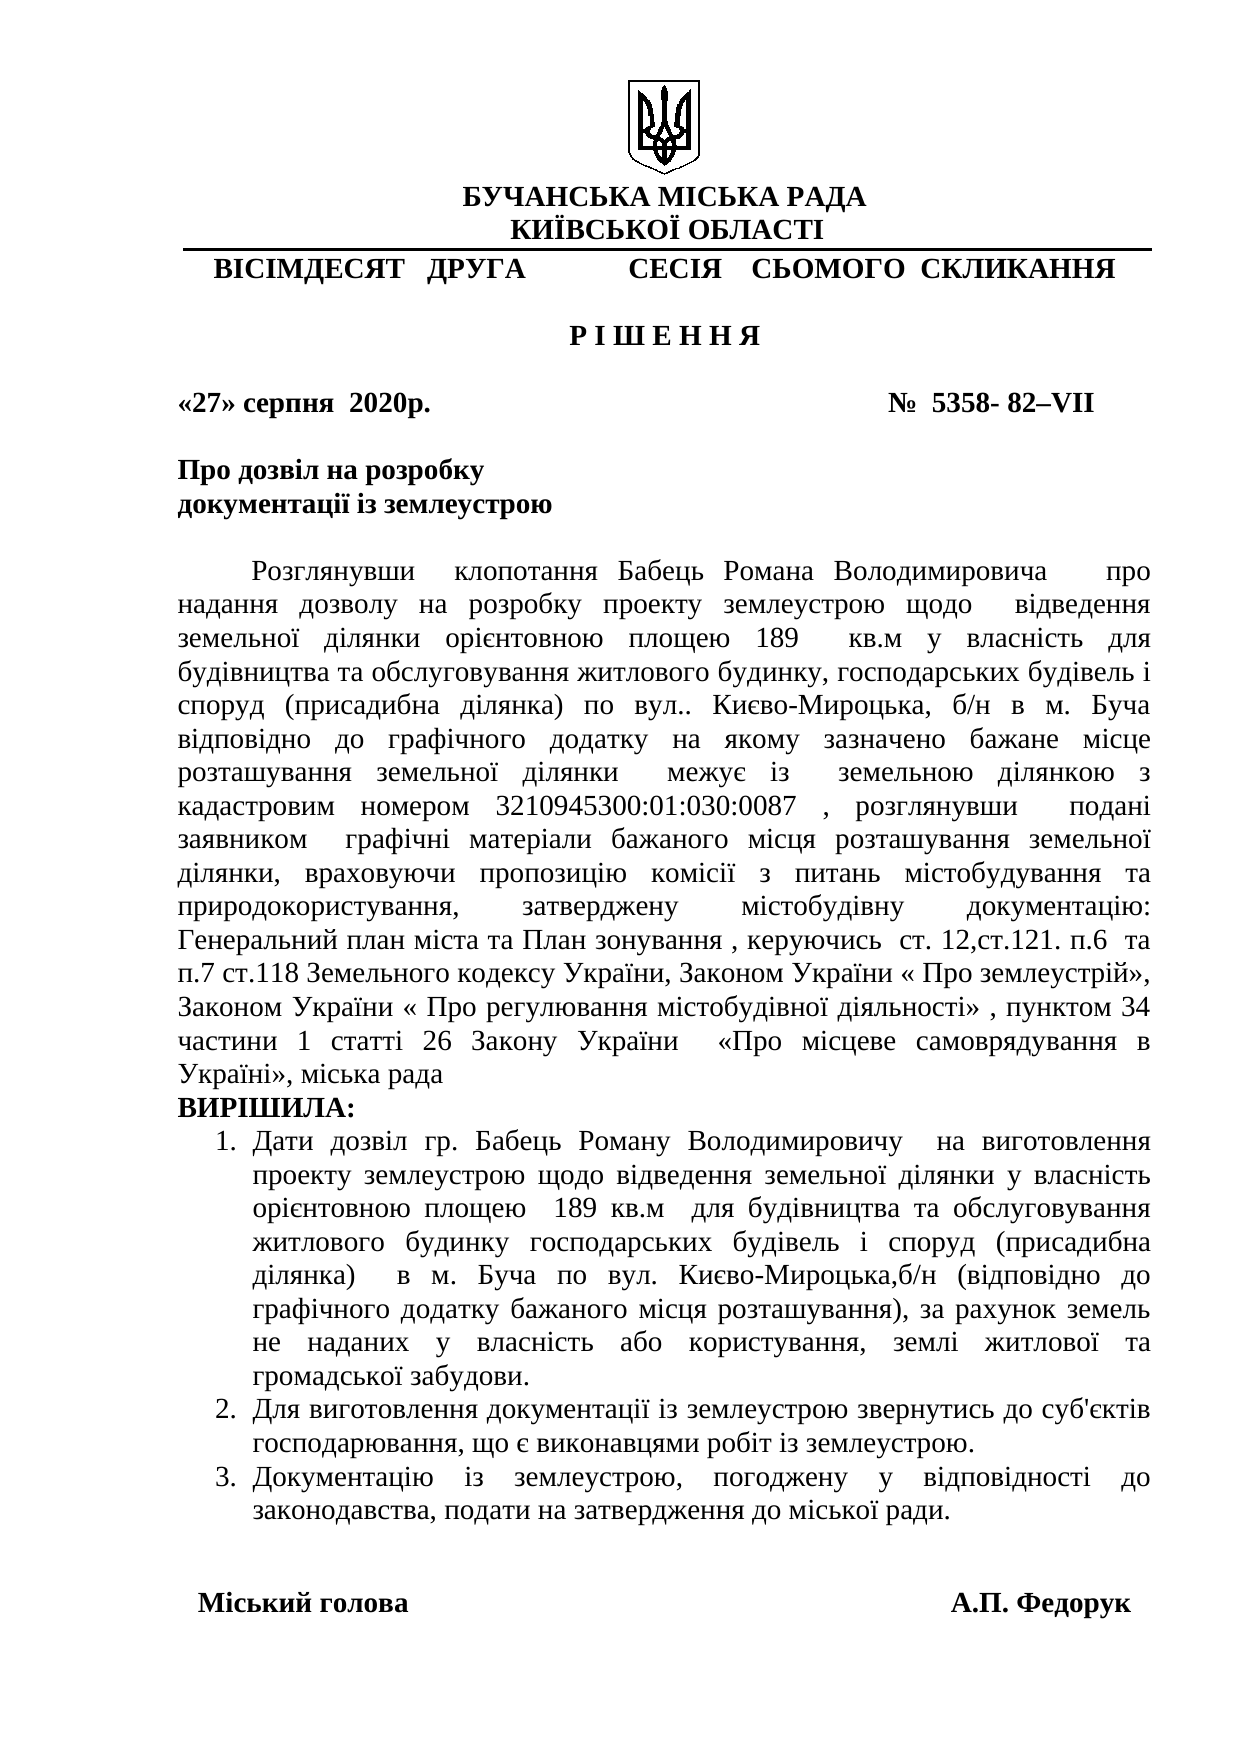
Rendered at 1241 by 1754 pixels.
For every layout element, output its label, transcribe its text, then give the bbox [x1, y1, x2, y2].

list Для виготовлення документації із землеустрою звернутись до суб'єктів господарювання, що є виконавцями робіт із землеустрою. [215, 1392, 1152, 1459]
text Розглянувши клопотання Бабець Романа Володимировича про надання дозволу на розробку проекту землеустрою щодо відведення земельної ділянки орієнтовною площею 189 кв.м у власність для будівництва та обслуговування житлового будинку, господарських будівель і споруд (присадибна ділянка) по вул.. Києво-Мироцька, б/н в м. Буча відповідно до графічного додатку на якому зазначено бажане місце розташування земельної ділянки межує із земельною ділянкою з кадастровим номером 3210945300:01:030:0087 , розглянувши подані заявником графічні матеріали бажаного місця розташування земельної ділянки, враховуючи пропозицію комісії з питань містобудування та природокористування, затверджену містобудівну документацію: Генеральний план міста та План зонування , керуючись ст. 12,ст.121. п.6 та п.7 ст.118 Земельного кодексу України, Законом України « Про землеустрій», Законом України « Про регулювання містобудівної діяльності» , пунктом 34 частини 1 статті 26 Закону України «Про місцеве самоврядування в Україні», міська рада [177, 553, 1152, 1090]
list Дати дозвіл гр. Бабець Роману Володимировичу на виготовлення проекту землеустрою щодо відведення земельної ділянки у власність орієнтовною площею 189 кв.м для будівництва та обслуговування житлового будинку господарських будівель і споруд (присадибна ділянка) в м. Буча по вул. Києво-Мироцька,б/н (відповідно до графічного додатку бажаного місця розташування), за рахунок земель не наданих у власність або користування, землі житлової та громадської забудови. [215, 1123, 1152, 1392]
text ВИРІШИЛА: [177, 1090, 1152, 1123]
text Про дозвіл на розробку [177, 452, 1152, 486]
text Р І Ш Е Н Н Я [177, 318, 1152, 352]
list Документацію із землеустрою, погоджену у відповідності до законодавства, подати на затвердження до міської ради. [215, 1459, 1152, 1526]
text Міський голова А.П. Федорук [177, 1585, 1152, 1619]
text КИЇВСЬКОЇ ОБЛАСТІ [183, 212, 1152, 248]
text БУЧАНСЬКА МІСЬКА РАДА [177, 179, 1152, 212]
text ВІСІМДЕСЯТ ДРУГА СЕСІЯ СЬОМОГО СКЛИКАННЯ [177, 251, 1152, 285]
text документації із землеустрою [177, 486, 1152, 519]
text «27» серпня 2020р. № 5358- 82–VІІ [177, 385, 1152, 419]
